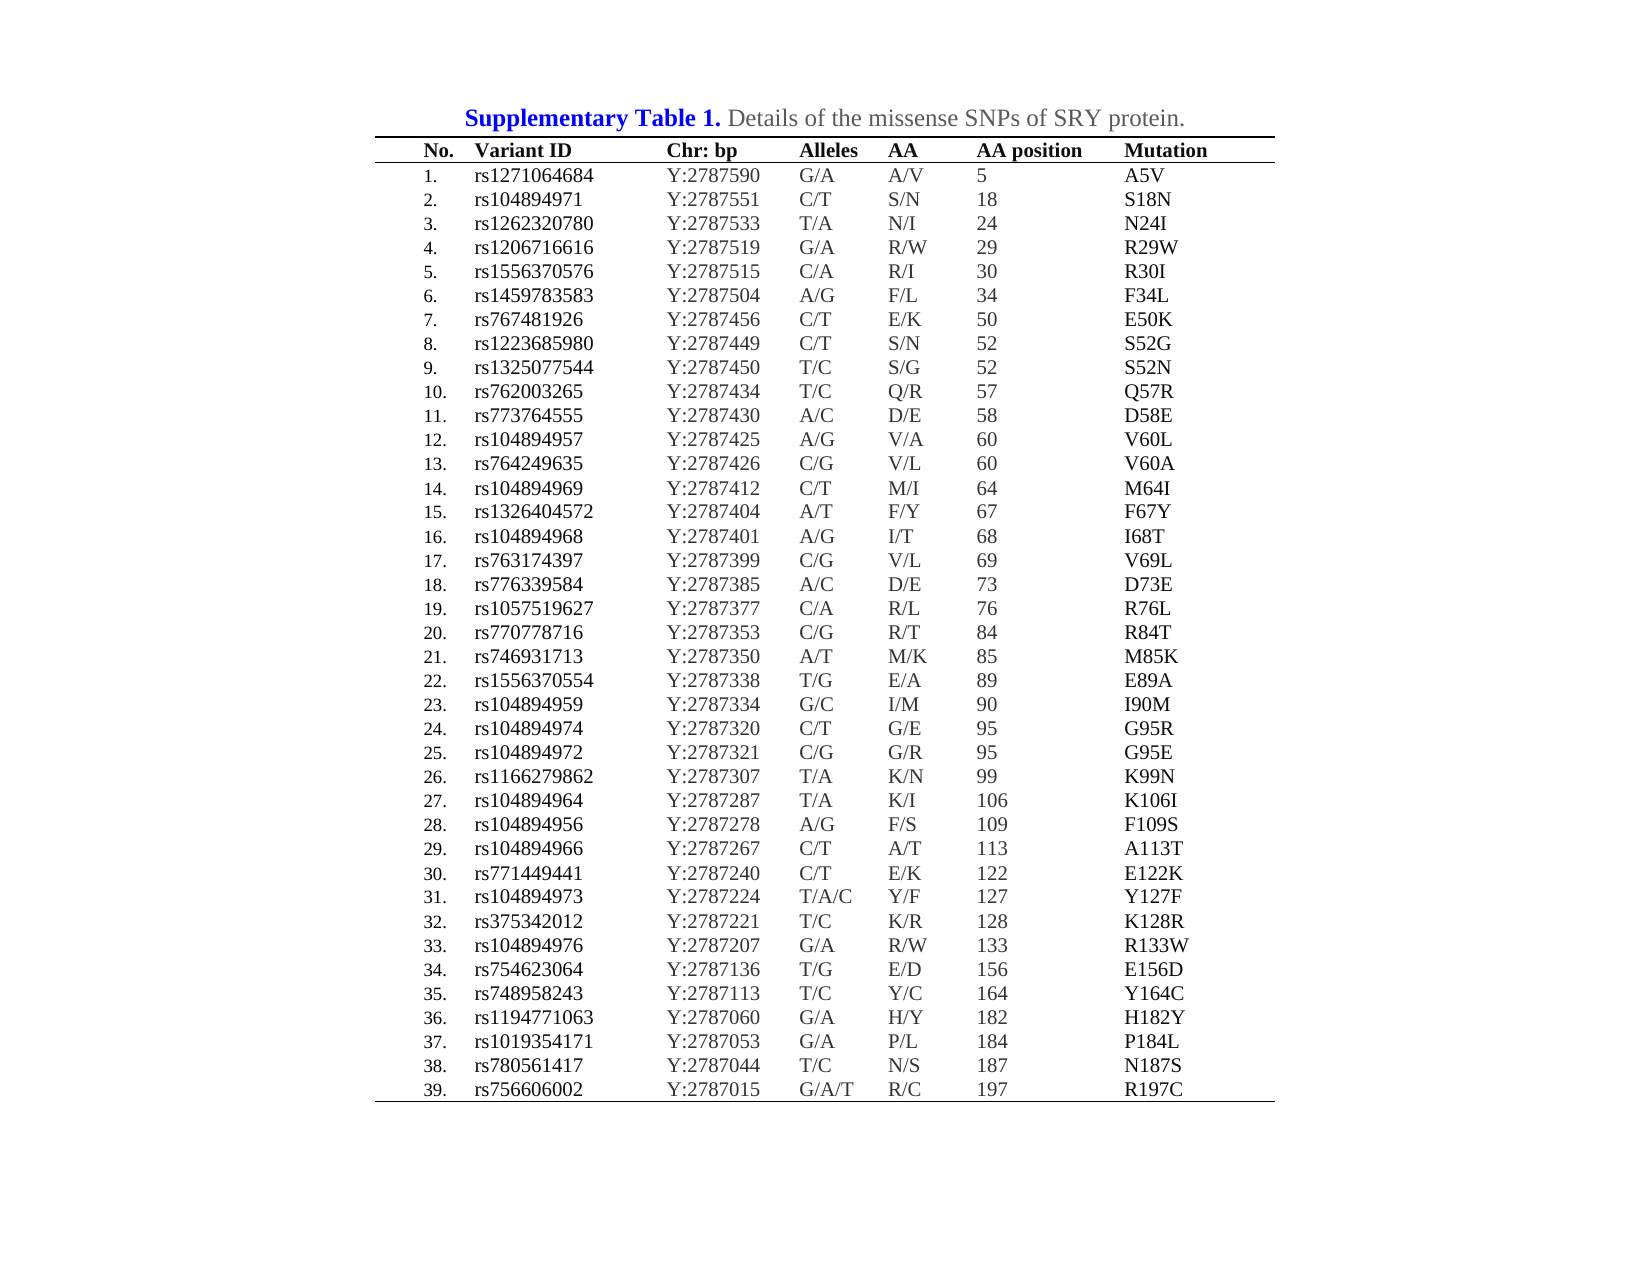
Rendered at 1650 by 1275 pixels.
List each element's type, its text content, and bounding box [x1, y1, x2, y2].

table_cell K106I [1113, 788, 1275, 812]
table_header Chr: bp [655, 138, 788, 162]
table_cell E/D [877, 957, 965, 981]
table_cell Y:2787278 [655, 812, 788, 836]
table_cell C/G [788, 548, 877, 572]
table_cell G/R [877, 740, 965, 764]
table_cell G/A/T [788, 1077, 877, 1101]
table_cell A/G [788, 427, 877, 451]
table_cell 164 [965, 981, 1113, 1005]
table_cell M64I [1113, 475, 1275, 499]
table_cell C/T [788, 716, 877, 740]
table_cell D58E [1113, 403, 1275, 427]
table_cell [375, 163, 463, 187]
table_cell Q/R [877, 379, 965, 403]
table_cell F109S [1113, 812, 1275, 836]
table_header No. [375, 138, 463, 162]
table_cell C/T [788, 860, 877, 884]
table_cell G/A [788, 1005, 877, 1029]
table_cell E50K [1113, 307, 1275, 331]
table_cell rs104894956 [463, 812, 655, 836]
table_cell [375, 524, 463, 548]
table_cell [375, 933, 463, 957]
table_cell T/G [788, 957, 877, 981]
table_cell F34L [1113, 283, 1275, 307]
table_cell [375, 764, 463, 788]
table_cell A5V [1113, 163, 1275, 187]
table_cell H/Y [877, 1005, 965, 1029]
table_cell 90 [965, 692, 1113, 716]
table_cell rs1325077544 [463, 355, 655, 379]
table_cell F/S [877, 812, 965, 836]
table_cell T/A [788, 211, 877, 235]
table_cell Y:2787224 [655, 885, 788, 908]
table_cell D/E [877, 403, 965, 427]
table_cell R197C [1113, 1077, 1275, 1101]
table_cell A/C [788, 403, 877, 427]
table_cell 52 [965, 331, 1113, 355]
table_cell M85K [1113, 644, 1275, 668]
table_cell K/N [877, 764, 965, 788]
table_cell Y:2787338 [655, 668, 788, 692]
table_cell Y:2787533 [655, 211, 788, 235]
table_cell M/K [877, 644, 965, 668]
table_cell [375, 957, 463, 981]
table_cell I/M [877, 692, 965, 716]
table_cell Y:2787060 [655, 1005, 788, 1029]
table_cell C/T [788, 836, 877, 860]
table_cell [375, 259, 463, 283]
table_cell 24 [965, 211, 1113, 235]
table_cell G/A [788, 933, 877, 957]
table_cell rs1326404572 [463, 500, 655, 523]
table_cell F/Y [877, 500, 965, 523]
table_cell G95E [1113, 740, 1275, 764]
table_cell K/I [877, 788, 965, 812]
table_cell rs773764555 [463, 403, 655, 427]
table_cell rs1459783583 [463, 283, 655, 307]
table_cell rs1057519627 [463, 596, 655, 620]
table_cell Y:2787307 [655, 764, 788, 788]
table_cell Y:2787456 [655, 307, 788, 331]
table_cell V69L [1113, 548, 1275, 572]
table_cell rs104894969 [463, 475, 655, 499]
table_cell A113T [1113, 836, 1275, 860]
table_cell rs375342012 [463, 909, 655, 933]
table_cell C/A [788, 259, 877, 283]
table_cell 197 [965, 1077, 1113, 1101]
table_cell 52 [965, 355, 1113, 379]
table_cell 60 [965, 451, 1113, 475]
table_cell Y:2787590 [655, 163, 788, 187]
table_cell Y:2787399 [655, 548, 788, 572]
table_cell V/A [877, 427, 965, 451]
table_cell T/A/C [788, 885, 877, 908]
table_cell E/K [877, 307, 965, 331]
table_cell [375, 981, 463, 1005]
table_cell rs1194771063 [463, 1005, 655, 1029]
table_cell [375, 307, 463, 331]
table_cell Y:2787401 [655, 524, 788, 548]
table_cell rs1556370576 [463, 259, 655, 283]
table_cell [375, 668, 463, 692]
table_cell [375, 1029, 463, 1053]
table_cell 99 [965, 764, 1113, 788]
table_cell E156D [1113, 957, 1275, 981]
table_cell rs1262320780 [463, 211, 655, 235]
table_cell V/L [877, 451, 965, 475]
table_header AA [877, 138, 965, 162]
table_cell [375, 812, 463, 836]
table_cell [375, 451, 463, 475]
table_cell Y/C [877, 981, 965, 1005]
table_header AA position [965, 138, 1113, 162]
table_cell [375, 620, 463, 644]
table_cell 5 [965, 163, 1113, 187]
table_cell [375, 1005, 463, 1029]
table_cell G/E [877, 716, 965, 740]
table_cell R/W [877, 235, 965, 259]
table_cell Y:2787430 [655, 403, 788, 427]
table_cell 50 [965, 307, 1113, 331]
table_cell 58 [965, 403, 1113, 427]
table_cell 29 [965, 235, 1113, 259]
table_cell rs1223685980 [463, 331, 655, 355]
table_cell N187S [1113, 1053, 1275, 1077]
table_cell N/S [877, 1053, 965, 1077]
table_cell [375, 572, 463, 596]
table_cell T/C [788, 379, 877, 403]
table_cell 57 [965, 379, 1113, 403]
table_cell rs1556370554 [463, 668, 655, 692]
table_cell T/A [788, 764, 877, 788]
table_cell C/T [788, 475, 877, 499]
table_cell Y:2787287 [655, 788, 788, 812]
table_cell Y:2787377 [655, 596, 788, 620]
table_cell rs780561417 [463, 1053, 655, 1077]
table_cell R30I [1113, 259, 1275, 283]
table_cell R29W [1113, 235, 1275, 259]
table_cell Y:2787321 [655, 740, 788, 764]
table_cell [375, 235, 463, 259]
table_cell Y:2787240 [655, 860, 788, 884]
table_cell [375, 885, 463, 908]
table_cell P/L [877, 1029, 965, 1053]
text Supplementary Table 1. Details of the missense SNPs of SRY protein. [150, 103, 1500, 132]
table_cell Y:2787267 [655, 836, 788, 860]
table_cell C/G [788, 451, 877, 475]
table_cell A/C [788, 572, 877, 596]
table_cell 113 [965, 836, 1113, 860]
table_cell A/G [788, 524, 877, 548]
table_cell rs104894973 [463, 885, 655, 908]
table_cell rs104894972 [463, 740, 655, 764]
table_cell [375, 427, 463, 451]
table_cell E/A [877, 668, 965, 692]
table_cell T/C [788, 981, 877, 1005]
table_cell Y:2787207 [655, 933, 788, 957]
table_cell F67Y [1113, 500, 1275, 523]
table_cell Y:2787450 [655, 355, 788, 379]
table_cell rs754623064 [463, 957, 655, 981]
table_cell Y/F [877, 885, 965, 908]
table_cell [375, 1077, 463, 1101]
table_cell rs104894964 [463, 788, 655, 812]
table_cell rs767481926 [463, 307, 655, 331]
table_cell Y:2787353 [655, 620, 788, 644]
table_cell G/C [788, 692, 877, 716]
table_cell 34 [965, 283, 1113, 307]
table_cell 84 [965, 620, 1113, 644]
table_cell rs776339584 [463, 572, 655, 596]
table_cell K99N [1113, 764, 1275, 788]
table_cell Y:2787334 [655, 692, 788, 716]
table_cell E89A [1113, 668, 1275, 692]
table_cell rs748958243 [463, 981, 655, 1005]
table_cell Y127F [1113, 885, 1275, 908]
table_cell R/L [877, 596, 965, 620]
table_header Mutation [1113, 138, 1275, 162]
table_cell T/C [788, 909, 877, 933]
table_cell C/G [788, 620, 877, 644]
table_cell G95R [1113, 716, 1275, 740]
table_cell S/N [877, 331, 965, 355]
table_cell [375, 211, 463, 235]
table_cell [375, 355, 463, 379]
table_cell rs756606002 [463, 1077, 655, 1101]
table_cell [375, 860, 463, 884]
table_cell Y:2787015 [655, 1077, 788, 1101]
table_cell Y:2787136 [655, 957, 788, 981]
table_header Variant ID [463, 138, 655, 162]
table_cell rs104894971 [463, 187, 655, 211]
table_cell rs764249635 [463, 451, 655, 475]
table_cell rs1166279862 [463, 764, 655, 788]
table_cell 122 [965, 860, 1113, 884]
table_cell [375, 1053, 463, 1077]
table_cell [375, 740, 463, 764]
table_cell M/I [877, 475, 965, 499]
table_cell [375, 716, 463, 740]
table_cell T/C [788, 355, 877, 379]
table_cell 67 [965, 500, 1113, 523]
table_cell S52G [1113, 331, 1275, 355]
table_cell Y:2787350 [655, 644, 788, 668]
table_cell T/A [788, 788, 877, 812]
table_cell 128 [965, 909, 1113, 933]
table_cell A/G [788, 283, 877, 307]
table_cell 76 [965, 596, 1113, 620]
table_cell [375, 596, 463, 620]
table_cell C/T [788, 187, 877, 211]
table_cell [375, 331, 463, 355]
table_cell D/E [877, 572, 965, 596]
table_cell [375, 644, 463, 668]
table_cell rs1271064684 [463, 163, 655, 187]
table_cell [375, 836, 463, 860]
table_cell I68T [1113, 524, 1275, 548]
table_cell Y:2787412 [655, 475, 788, 499]
table_cell [375, 500, 463, 523]
table_cell N/I [877, 211, 965, 235]
table_cell V/L [877, 548, 965, 572]
table_cell 85 [965, 644, 1113, 668]
table_cell I/T [877, 524, 965, 548]
table_cell rs104894959 [463, 692, 655, 716]
table_cell F/L [877, 283, 965, 307]
table_cell K/R [877, 909, 965, 933]
table_cell 69 [965, 548, 1113, 572]
table_cell S/G [877, 355, 965, 379]
table_cell K128R [1113, 909, 1275, 933]
table_cell R76L [1113, 596, 1275, 620]
table_cell 127 [965, 885, 1113, 908]
table_cell Y:2787449 [655, 331, 788, 355]
table_cell rs770778716 [463, 620, 655, 644]
table_cell Y:2787320 [655, 716, 788, 740]
table_cell Y:2787515 [655, 259, 788, 283]
table_cell rs104894976 [463, 933, 655, 957]
table_cell G/A [788, 235, 877, 259]
table_cell A/V [877, 163, 965, 187]
table_cell 18 [965, 187, 1113, 211]
table_cell P184L [1113, 1029, 1275, 1053]
table_cell Y:2787519 [655, 235, 788, 259]
table_cell 187 [965, 1053, 1113, 1077]
table_cell Y:2787434 [655, 379, 788, 403]
table_cell C/A [788, 596, 877, 620]
table_cell rs746931713 [463, 644, 655, 668]
table_cell rs762003265 [463, 379, 655, 403]
table_cell C/T [788, 331, 877, 355]
table_cell 95 [965, 716, 1113, 740]
table_cell E/K [877, 860, 965, 884]
table_cell rs104894968 [463, 524, 655, 548]
table_cell 182 [965, 1005, 1113, 1029]
table_cell R/C [877, 1077, 965, 1101]
table_cell Y:2787426 [655, 451, 788, 475]
table_cell 109 [965, 812, 1113, 836]
table_cell E122K [1113, 860, 1275, 884]
table_cell 68 [965, 524, 1113, 548]
table_cell 60 [965, 427, 1113, 451]
table_cell [375, 692, 463, 716]
table_cell Y:2787425 [655, 427, 788, 451]
table_cell R84T [1113, 620, 1275, 644]
table_cell T/C [788, 1053, 877, 1077]
table_cell 30 [965, 259, 1113, 283]
table_cell Y:2787385 [655, 572, 788, 596]
table_cell G/A [788, 163, 877, 187]
table_cell R/I [877, 259, 965, 283]
table_cell [375, 187, 463, 211]
table_cell rs104894957 [463, 427, 655, 451]
table_cell C/G [788, 740, 877, 764]
table_cell Y:2787044 [655, 1053, 788, 1077]
table_cell A/T [877, 836, 965, 860]
table_cell S52N [1113, 355, 1275, 379]
table_cell [375, 909, 463, 933]
table_cell Y:2787053 [655, 1029, 788, 1053]
table_header Alleles [788, 138, 877, 162]
table_cell A/G [788, 812, 877, 836]
table_cell G/A [788, 1029, 877, 1053]
table_cell A/T [788, 644, 877, 668]
table_cell [375, 788, 463, 812]
table_cell 106 [965, 788, 1113, 812]
table_cell Y:2787113 [655, 981, 788, 1005]
table_cell [375, 379, 463, 403]
table_cell 95 [965, 740, 1113, 764]
table_cell [375, 548, 463, 572]
table_cell [375, 403, 463, 427]
table_cell S/N [877, 187, 965, 211]
table_cell H182Y [1113, 1005, 1275, 1029]
table_cell 156 [965, 957, 1113, 981]
table_cell R/W [877, 933, 965, 957]
table_cell A/T [788, 500, 877, 523]
table_cell 133 [965, 933, 1113, 957]
table_cell N24I [1113, 211, 1275, 235]
table_cell 89 [965, 668, 1113, 692]
table_cell R/T [877, 620, 965, 644]
table_cell T/G [788, 668, 877, 692]
table_cell rs763174397 [463, 548, 655, 572]
table_cell V60A [1113, 451, 1275, 475]
table_cell [375, 283, 463, 307]
table_cell Y:2787504 [655, 283, 788, 307]
table_cell 184 [965, 1029, 1113, 1053]
table_cell D73E [1113, 572, 1275, 596]
table_cell rs1206716616 [463, 235, 655, 259]
table_cell Y164C [1113, 981, 1275, 1005]
table_cell rs104894966 [463, 836, 655, 860]
table_cell Y:2787221 [655, 909, 788, 933]
table_cell rs1019354171 [463, 1029, 655, 1053]
table_cell V60L [1113, 427, 1275, 451]
table_cell rs104894974 [463, 716, 655, 740]
table_cell Q57R [1113, 379, 1275, 403]
table_cell C/T [788, 307, 877, 331]
table_cell Y:2787551 [655, 187, 788, 211]
table_cell S18N [1113, 187, 1275, 211]
table_cell R133W [1113, 933, 1275, 957]
table_cell [375, 475, 463, 499]
table_cell I90M [1113, 692, 1275, 716]
table_cell Y:2787404 [655, 500, 788, 523]
table_cell 64 [965, 475, 1113, 499]
table_cell 73 [965, 572, 1113, 596]
table_cell rs771449441 [463, 860, 655, 884]
